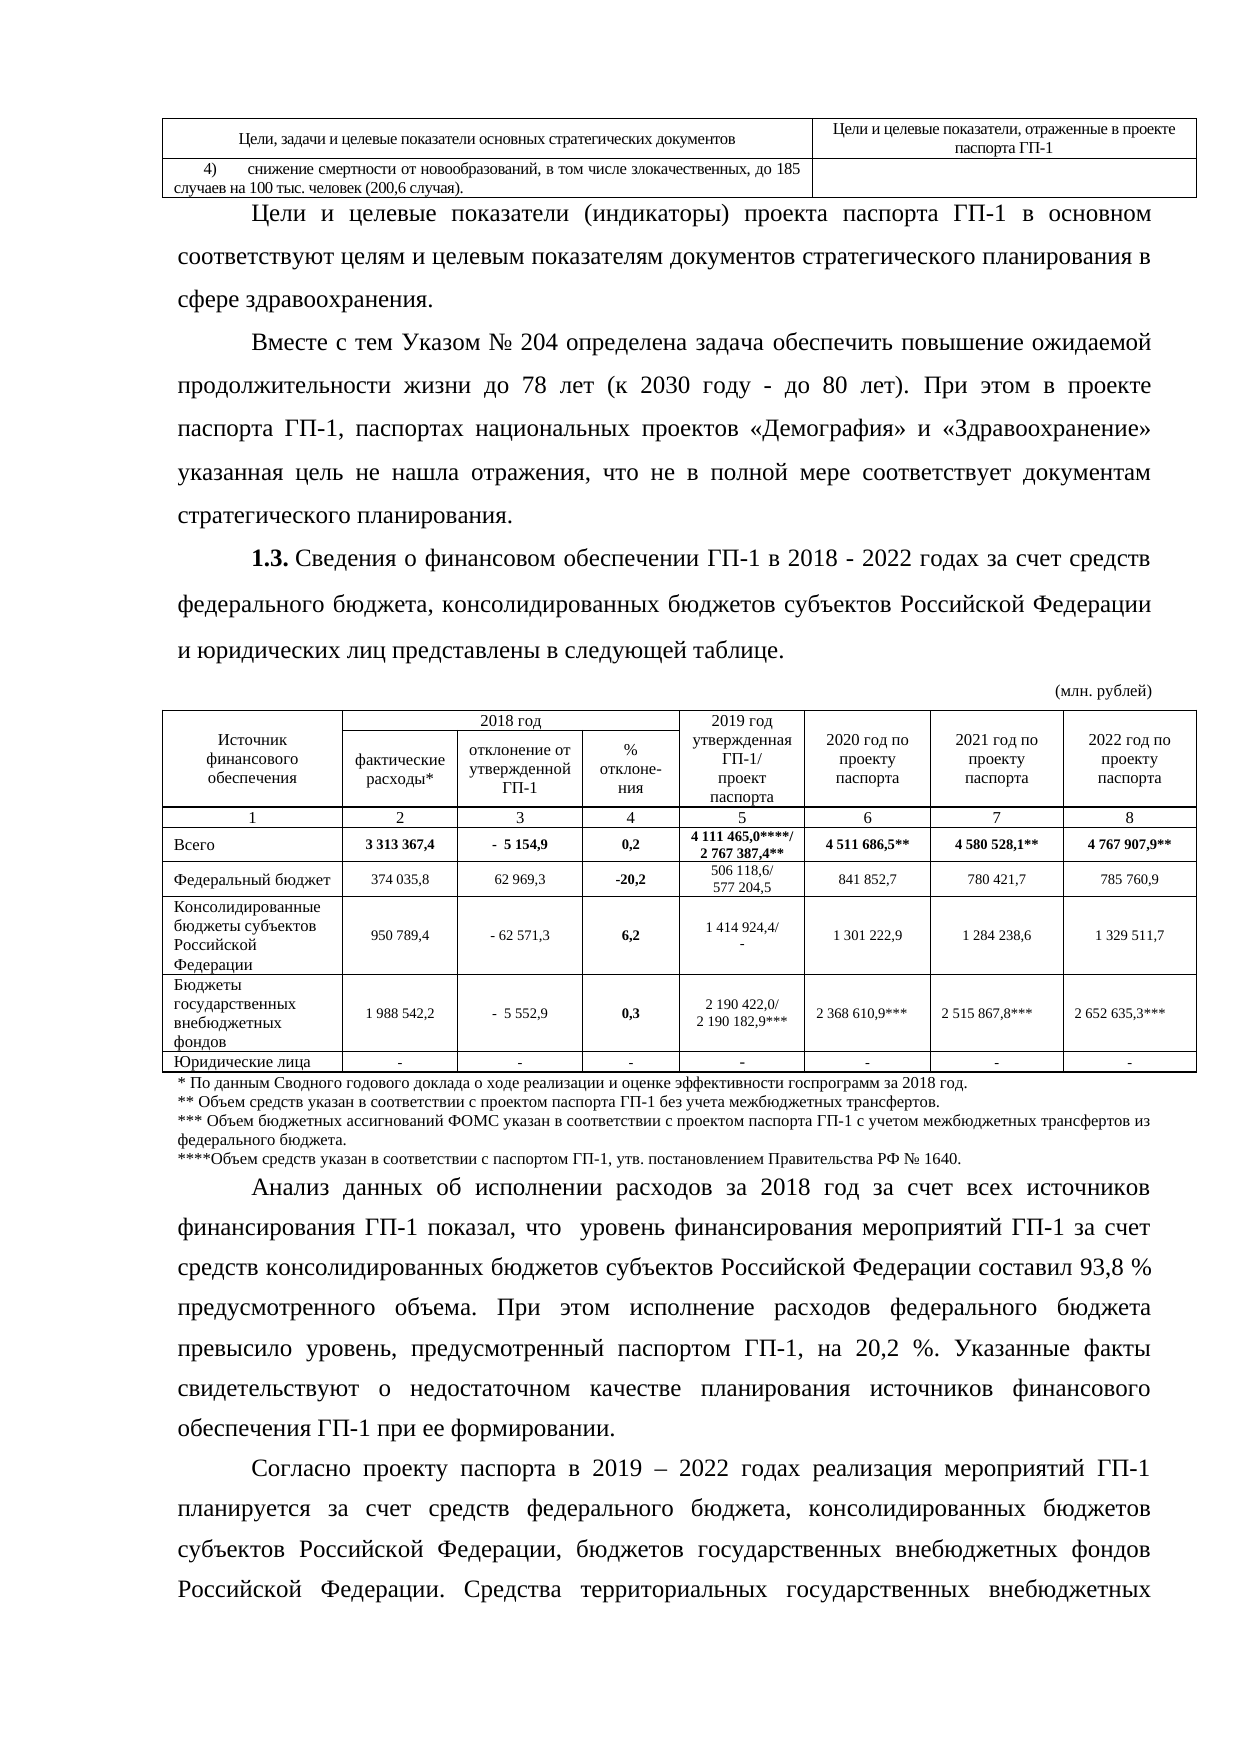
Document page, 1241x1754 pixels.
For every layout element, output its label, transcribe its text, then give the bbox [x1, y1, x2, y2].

table_cell Консолидированные бюджеты субъектов Российской Федерации [163, 897, 342, 973]
text (млн. рублей) [207, 681, 1152, 700]
table_cell 4 767 907,9** [1064, 828, 1196, 861]
table_cell - [680, 1052, 804, 1071]
table_cell 785 760,9 [1064, 862, 1196, 896]
table_cell 841 852,7 [805, 862, 930, 896]
table_cell 950 789,4 [343, 897, 457, 973]
table_cell 1 988 542,2 [343, 975, 457, 1051]
table_cell 0,2 [583, 828, 679, 861]
table_cell 1 329 511,7 [1064, 897, 1196, 973]
table_header 2018 год [343, 711, 679, 730]
table_cell 2 515 867,8*** [931, 975, 1063, 1051]
table_cell 2 652 635,3*** [1064, 975, 1196, 1051]
text * По данным Сводного годового доклада о ходе реализации и оценке эффективности госпрограмм за 2018 год. [177, 1073, 1152, 1092]
table_header 2020 год по проекту паспорта [805, 711, 930, 806]
table_cell 4 580 528,1** [931, 828, 1063, 861]
table_header Источник финансового обеспечения [163, 711, 342, 806]
text *** Объем бюджетных ассигнований ФОМС указан в соответствии с проектом паспорта ГП-1 с учетом межбюджетных трансфертов из федерального бюджета. [177, 1111, 1152, 1149]
table_cell 5 [680, 808, 804, 827]
table_cell 374 035,8 [343, 862, 457, 896]
table_cell 3 [458, 808, 582, 827]
table_cell 1 284 238,6 [931, 897, 1063, 973]
table_cell 4 511 686,5** [805, 828, 930, 861]
table_cell 0,3 [583, 975, 679, 1051]
table_cell 2 190 422,0/ 2 190 182,9*** [680, 975, 804, 1051]
table_cell 7 [931, 808, 1063, 827]
table_cell 6 [805, 808, 930, 827]
table_cell 2 368 610,9*** [805, 975, 930, 1051]
table_cell - [458, 1052, 582, 1071]
table_cell Всего [163, 828, 342, 861]
table_cell - 5 552,9 [458, 975, 582, 1051]
table_cell - [1064, 1052, 1196, 1071]
table_cell 506 118,6/ 577 204,5 [680, 862, 804, 896]
table_cell 4 [583, 808, 679, 827]
table_cell - [583, 1052, 679, 1071]
table_cell - 5 154,9 [458, 828, 582, 861]
table_cell -20,2 [583, 862, 679, 896]
table_cell - 62 571,3 [458, 897, 582, 973]
table_cell фактические расходы* [343, 731, 457, 806]
table_cell отклонение от утвержденной ГП-1 [458, 731, 582, 806]
table_cell 4 111 465,0****/ 2 767 387,4** [680, 828, 804, 861]
text Вместе с тем Указом № 204 определена задача обеспечить повышение ожидаемой продолжительности жизни до 78 лет (к 2030 году - до 80 лет). При этом в проекте паспорта ГП-1, паспортах национальных проектов «Демография» и «Здравоохранение» указанная цель не нашла отражения, что не в полной мере соответствует документам стратегического планирования. [177, 327, 1152, 528]
table_cell 780 421,7 [931, 862, 1063, 896]
table_cell - [805, 1052, 930, 1071]
table_cell - [343, 1052, 457, 1071]
table_cell 1 414 924,4/ - [680, 897, 804, 973]
table_cell 8 [1064, 808, 1196, 827]
table_header Цели и целевые показатели, отраженные в проекте паспорта ГП-1 [813, 119, 1196, 157]
table_cell % отклоне-ния [583, 731, 679, 806]
table_header Цели, задачи и целевые показатели основных стратегических документов [163, 119, 812, 157]
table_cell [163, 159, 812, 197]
table_cell 2 [343, 808, 457, 827]
table_cell Бюджеты государственных внебюджетных фондов [163, 975, 342, 1051]
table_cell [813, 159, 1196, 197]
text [177, 1453, 1152, 1603]
text ****Объем средств указан в соответствии с паспортом ГП-1, утв. постановлением Правительства РФ № 1640. [177, 1149, 1152, 1168]
table_cell 1 301 222,9 [805, 897, 930, 973]
table_cell 3 313 367,4 [343, 828, 457, 861]
text ** Объем средств указан в соответствии с проектом паспорта ГП-1 без учета межбюджетных трансфертов. [177, 1092, 1152, 1111]
table_cell - [931, 1052, 1063, 1071]
text Цели и целевые показатели (индикаторы) проекта паспорта ГП-1 в основном соответствуют целям и целевым показателям документов стратегического планирования в сфере здравоохранения. [177, 198, 1152, 313]
table_cell 6,2 [583, 897, 679, 973]
text 1.3. Сведения о финансовом обеспечении ГП-1 в 2018 - 2022 годах за счет средств федерального бюджета, консолидированных бюджетов субъектов Российской Федерации и юридических лиц представлены в следующей таблице. [177, 543, 1152, 663]
text Анализ данных об исполнении расходов за 2018 год за счет всех источников финансирования ГП-1 показал, что уровень финансирования мероприятий ГП-1 за счет средств консолидированных бюджетов субъектов Российской Федерации составил 93,8 % предусмотренного объема. При этом исполнение расходов федерального бюджета превысило уровень, предусмотренный паспортом ГП-1, на 20,2 %. Указанные факты свидетельствуют о недостаточном качестве планирования источников финансового обеспечения ГП-1 при ее формировании. [177, 1172, 1152, 1442]
table_header 2019 год утвержденная ГП-1/ проект паспорта [680, 711, 804, 806]
table_cell 62 969,3 [458, 862, 582, 896]
table_cell 1 [163, 808, 342, 827]
table_header 2022 год по проекту паспорта [1064, 711, 1196, 806]
table_cell Юридические лица [163, 1052, 342, 1071]
table_cell Федеральный бюджет [163, 862, 342, 896]
table_header 2021 год по проекту паспорта [931, 711, 1063, 806]
